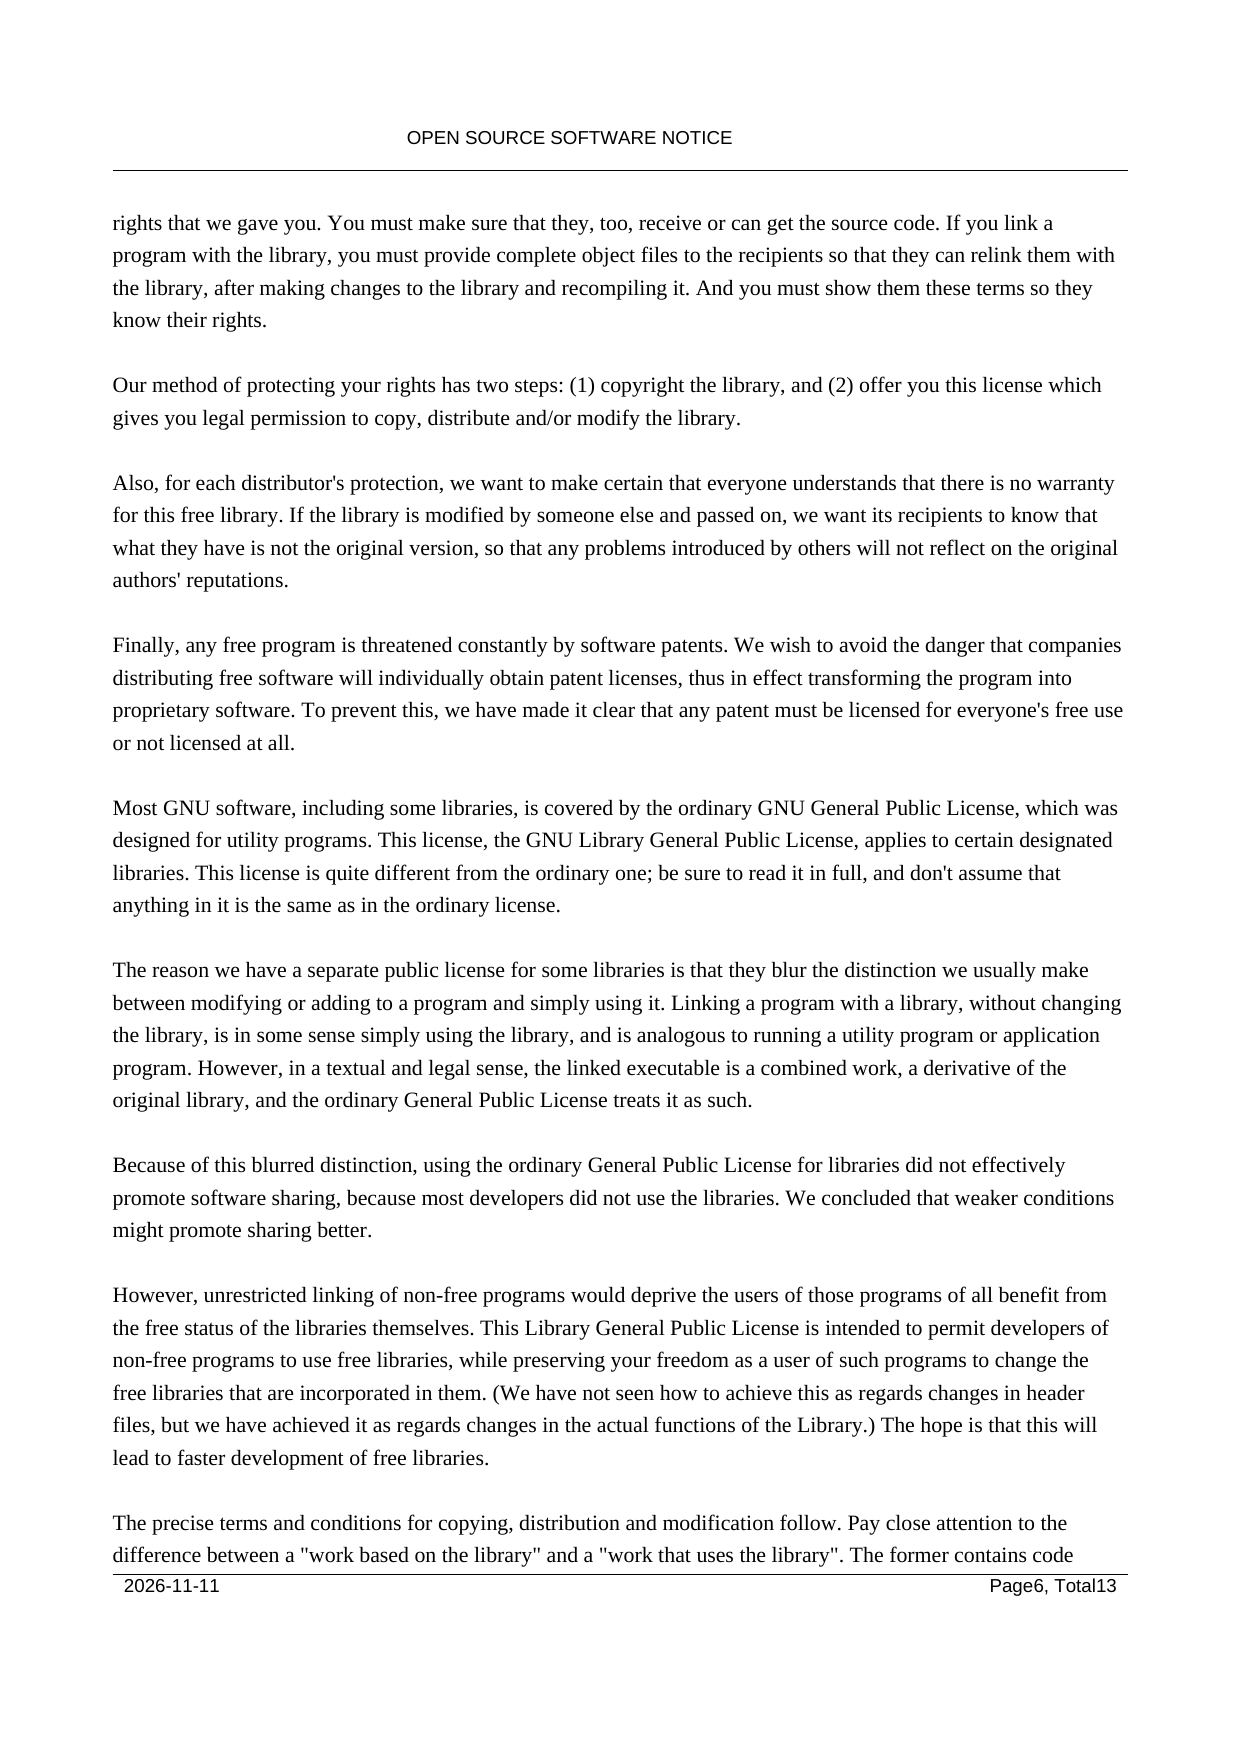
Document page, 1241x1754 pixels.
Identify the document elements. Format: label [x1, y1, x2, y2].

text [112, 206, 1128, 1571]
